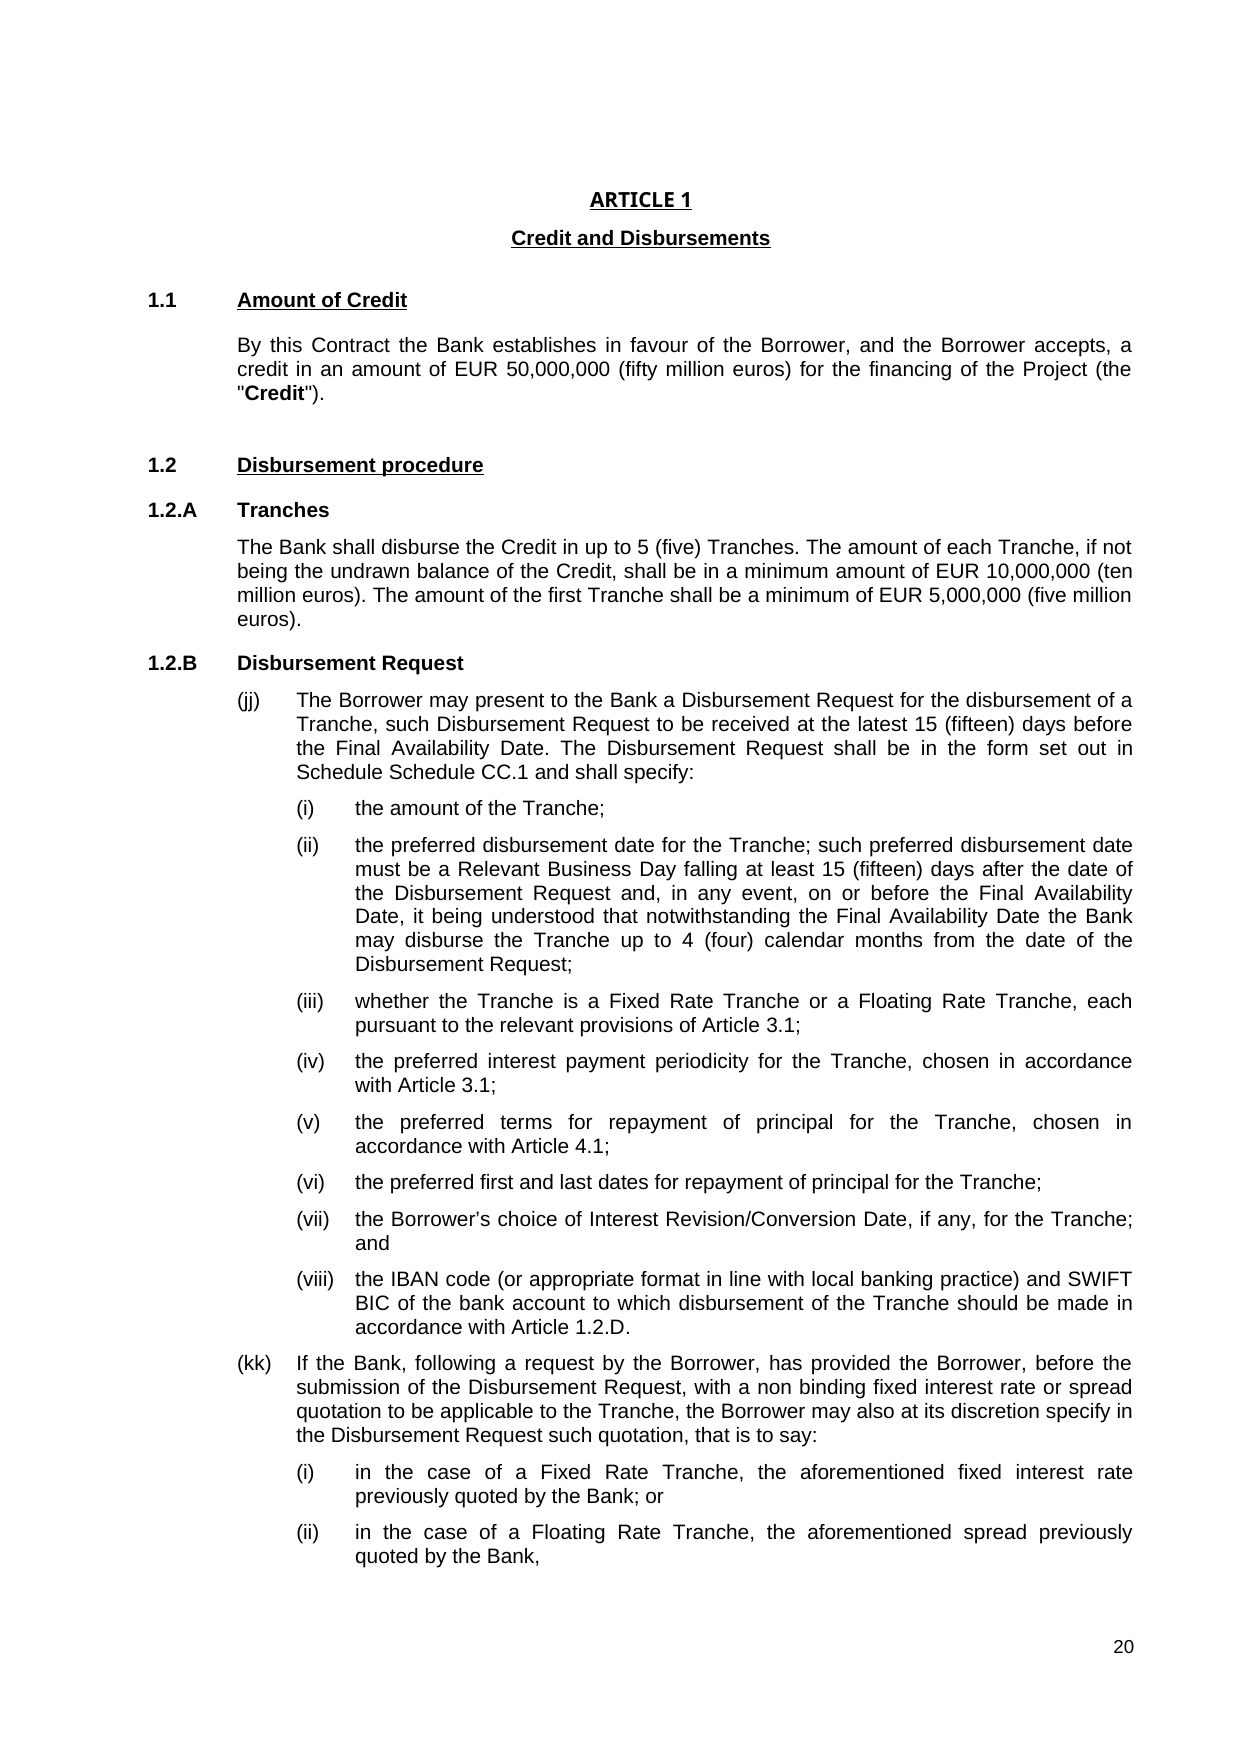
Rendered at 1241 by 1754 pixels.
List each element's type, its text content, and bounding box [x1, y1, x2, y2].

list the IBAN code (or appropriate format in line with local banking practice) and SWIFT BIC of the bank account to which disbursement of the Tranche should be made in accordance with Article 1.2.D. [296, 1267, 1134, 1339]
list the preferred disbursement date for the Tranche; such preferred disbursement date must be a Relevant Business Day falling at least 15 (fifteen) days after the date of the Disbursement Request and, in any event, on or before the Final Availability Date, it being understood that notwithstanding the Final Availability Date the Bank may disburse the Tranche up to 4 (four) calendar months from the date of the Disbursement Request; [296, 832, 1134, 976]
list If the Bank, following a request by the Borrower, has provided the Borrower, before the submission of the Disbursement Request, with a non binding fixed interest rate or spread quotation to be applicable to the Tranche, the Borrower may also at its discretion specify in the Disbursement Request such quotation, that is to say: [237, 1351, 1134, 1447]
list the preferred first and last dates for repayment of principal for the Tranche; [296, 1170, 1134, 1194]
title Credit and Disbursements [148, 226, 1134, 250]
list The Borrower may present to the Bank a Disbursement Request for the disbursement of a Tranche, such Disbursement Request to be received at the latest 15 (fifteen) days before the Final Availability Date. The Disbursement Request shall be in the form set out in Schedule C.1 and shall specify: [237, 688, 1134, 783]
text By this Contract the Bank establishes in favour of the Borrower, and the Borrower accepts, a credit in an amount of EUR 50,000,000 (fifty million euros) for the financing of the Project (the "Credit"). [237, 332, 1134, 404]
list whether the Tranche is a Fixed Rate Tranche or a Floating Rate Tranche, each pursuant to the relevant provisions of Article 3.1; [296, 989, 1134, 1037]
subtitle Tranches [148, 498, 1134, 522]
subtitle Disbursement procedure [148, 453, 1134, 477]
list in the case of a Fixed Rate Tranche, the aforementioned fixed interest rate previously quoted by the Bank; or [296, 1459, 1134, 1507]
subtitle Amount of Credit [148, 288, 1134, 312]
list the Borrower’s choice of Interest Revision/Conversion Date, if any, for the Tranche; and [296, 1206, 1134, 1254]
text The Bank shall disburse the Credit in up to 5 (five) Tranches. The amount of each Tranche, if not being the undrawn balance of the Credit, shall be in a minimum amount of EUR 10,000,000 (ten million euros). The amount of the first Tranche shall be a minimum of EUR 5,000,000 (five million euros). [237, 534, 1134, 630]
list the preferred interest payment periodicity for the Tranche, chosen in accordance with Article 3.1; [296, 1049, 1134, 1097]
list in the case of a Floating Rate Tranche, the aforementioned spread previously quoted by the Bank, [296, 1520, 1134, 1568]
list the amount of the Tranche; [296, 796, 1134, 820]
subtitle Disbursement Request [148, 651, 1134, 675]
list the preferred terms for repayment of principal for the Tranche, chosen in accordance with Article 4.1; [296, 1109, 1134, 1157]
